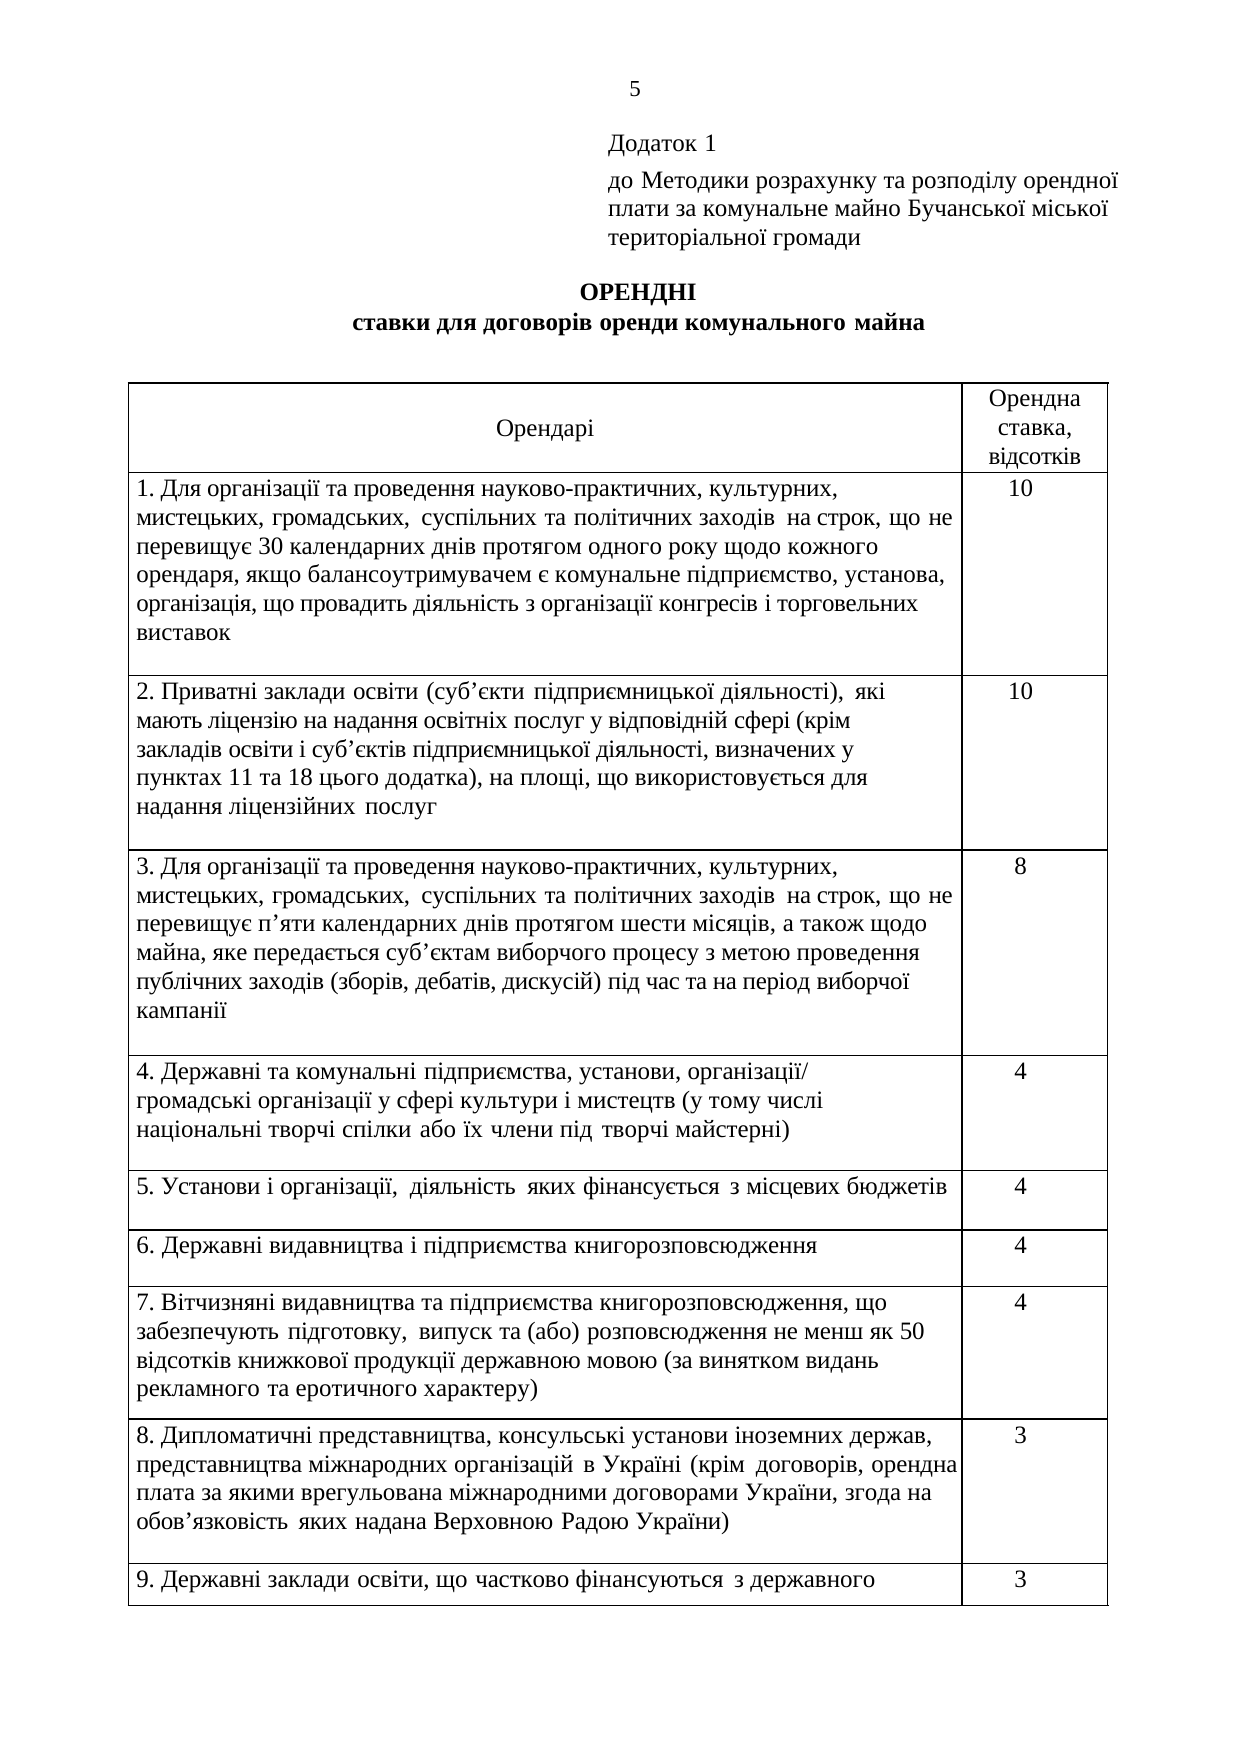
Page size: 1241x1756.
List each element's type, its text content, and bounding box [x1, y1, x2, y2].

table_header Орендарі [129, 384, 961, 472]
table_cell 4. Державні та комунальні підприємства, установи, організації/ громадські організації у сфері культури і мистецтв (у тому числі національні творчі спілки або їх члени під творчі майстерні) [129, 1056, 961, 1170]
text Додаток 1 [608, 128, 1144, 156]
text ставки для договорів оренди комунального майна [66, 307, 1211, 336]
table_cell 3. Для організації та проведення науково-практичних, культурних, мистецьких, громадських, суспільних та політичних заходів на строк, що не перевищує п’яти календарних днів протягом шести місяців, а також щодо майна, яке передається суб’єктам виборчого процесу з метою проведення публічних заходів (зборів, дебатів, дискусій) під час та на період виборчої кампанії [129, 851, 961, 1055]
table_cell 5. Установи і організації, діяльність яких фінансується з місцевих бюджетів [129, 1171, 961, 1229]
table_header Орендна ставка, відсотків [963, 384, 1107, 472]
table_cell 4 [963, 1056, 1107, 1170]
table_cell 8 [963, 851, 1107, 1055]
table_cell 8. Дипломатичні представництва, консульські установи іноземних держав, представництва міжнародних організацій в Україні (крім договорів, орендна плата за якими врегульована міжнародними договорами України, згода на обов’язковість яких надана Верховною Радою України) [129, 1420, 961, 1563]
text до Методики розрахунку та розподілу орендної плати за комунальне майно Бучанської міської територіальної громади [608, 165, 1144, 251]
table_cell 10 [963, 676, 1107, 849]
table_cell 10 [963, 473, 1107, 675]
table_cell 6. Державні видавництва і підприємства книгорозповсюдження [129, 1231, 961, 1286]
subtitle ОРЕНДНІ [65, 277, 1211, 306]
table_cell 4 [963, 1287, 1107, 1418]
table_cell 3 [963, 1564, 1107, 1604]
table_cell 1. Для організації та проведення науково-практичних, культурних, мистецьких, громадських, суспільних та політичних заходів на строк, що не перевищує 30 календарних днів протягом одного року щодо кожного орендаря, якщо балансоутримувачем є комунальне підприємство, установа, організація, що провадить діяльність з організації конгресів і торговельних виставок [129, 473, 961, 675]
table_cell 2. Приватні заклади освіти (суб’єкти підприємницької діяльності), які мають ліцензію на надання освітніх послуг у відповідній сфері (крім закладів освіти і суб’єктів підприємницької діяльності, визначених у пунктах 11 та 18 цього додатка), на площі, що використовується для надання ліцензійних послуг [129, 676, 961, 849]
table_cell 9. Державні заклади освіти, що частково фінансуються з державного [129, 1564, 961, 1604]
table_cell 3 [963, 1420, 1107, 1563]
table_cell 7. Вітчизняні видавництва та підприємства книгорозповсюдження, що забезпечують підготовку, випуск та (або) розповсюдження не менш як 50 відсотків книжкової продукції державною мовою (за винятком видань рекламного та еротичного характеру) [129, 1287, 961, 1418]
table_cell 4 [963, 1171, 1107, 1229]
table_cell 4 [963, 1231, 1107, 1286]
